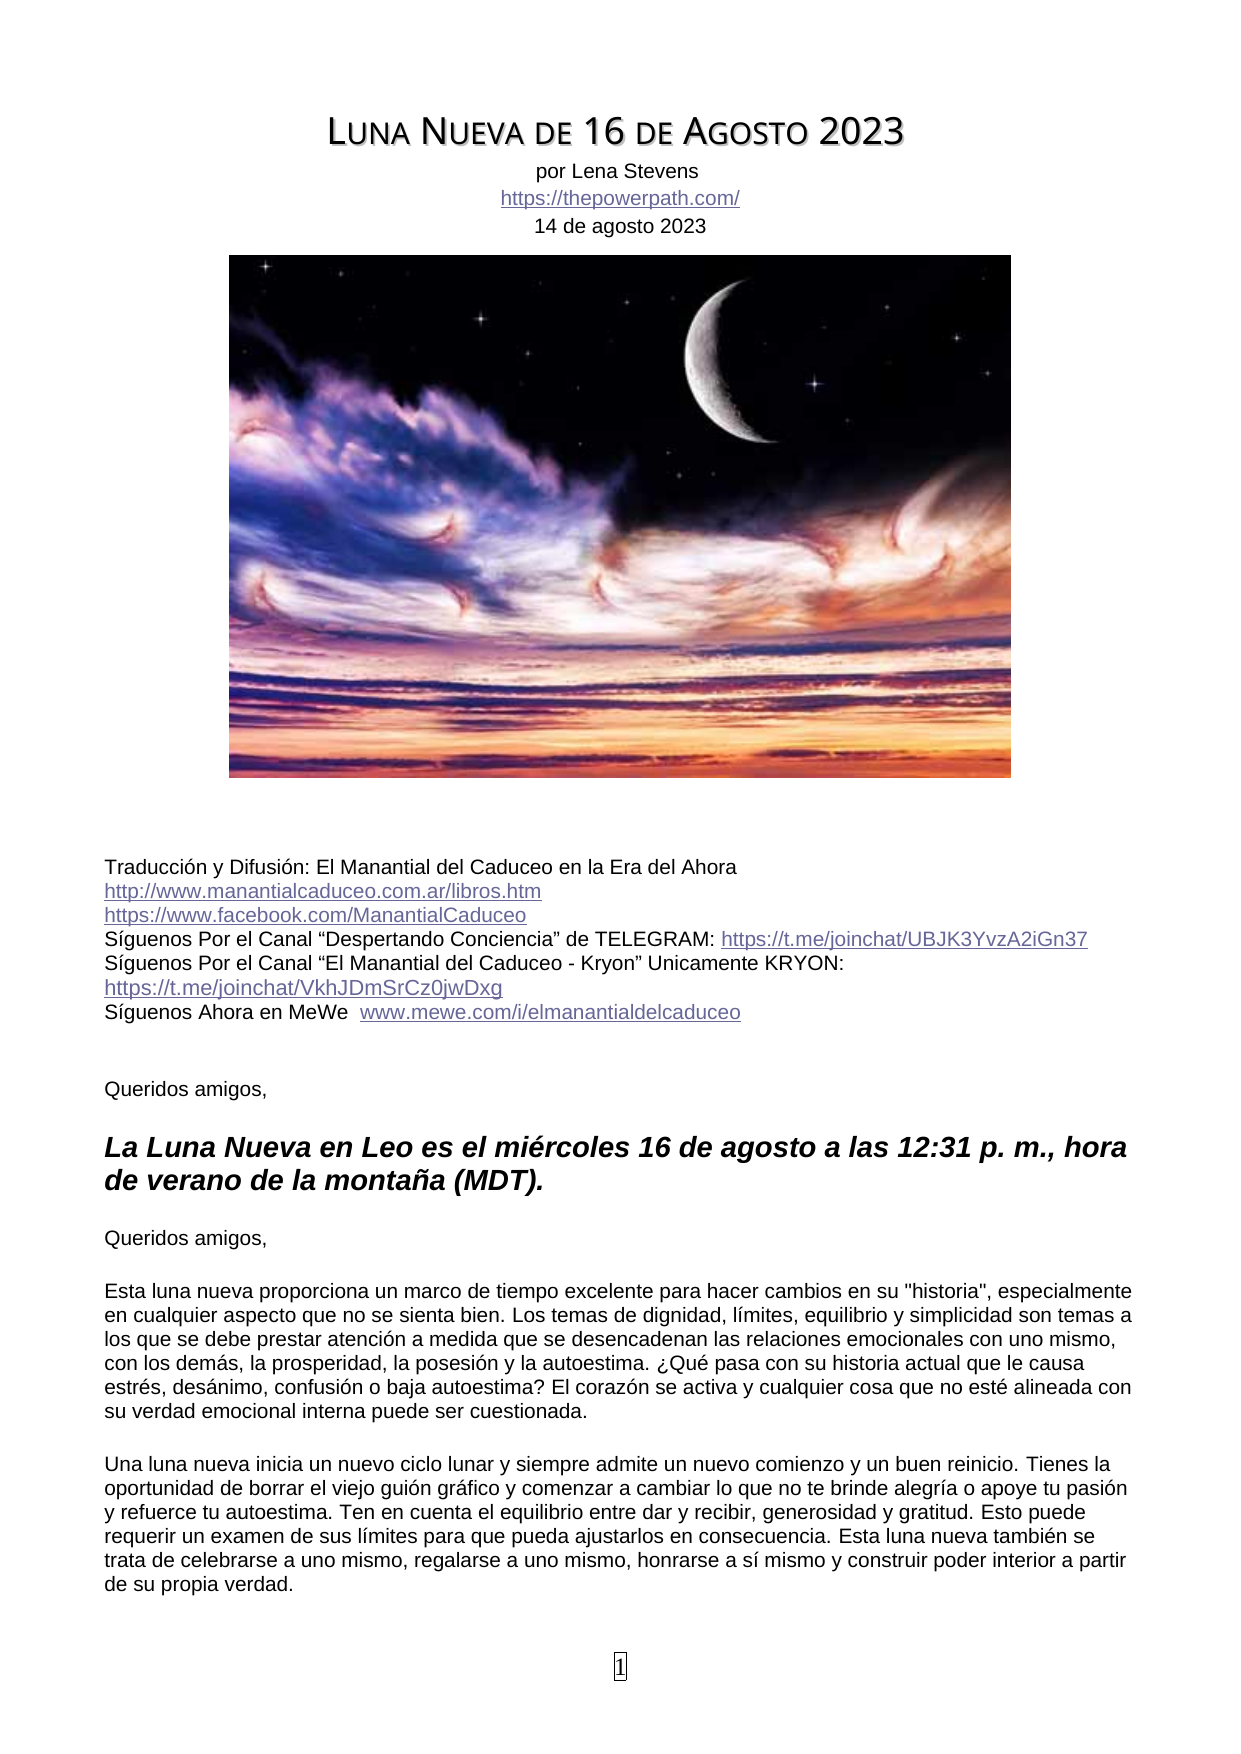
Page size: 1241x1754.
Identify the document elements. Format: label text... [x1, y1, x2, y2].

text Una luna nueva inicia un nuevo ciclo lunar y siempre admite un nuevo comienzo y un buen reinicio. Tienes la oportunidad de borrar el viejo guión gráfico y comenzar a cambiar lo que no te brinde alegría o apoye tu pasión y refuerce tu autoestima. Ten en cuenta el equilibrio entre dar y recibir, generosidad y gratitud. Esto puede requerir un examen de sus límites para que pueda ajustarlos en consecuencia. Esta luna nueva también se trata de celebrarse a uno mismo, regalarse a uno mismo, honrarse a sí mismo y construir poder interior a partir de su propia verdad. [104, 1452, 1136, 1596]
text Esta luna nueva proporciona un marco de tiempo excelente para hacer cambios en su "historia", especialmente en cualquier aspecto que no se sienta bien. Los temas de dignidad, límites, equilibrio y simplicidad son temas a los que se debe prestar atención a medida que se desencadenan las relaciones emocionales con uno mismo, con los demás, la prosperidad, la posesión y la autoestima. ¿Qué pasa con su historia actual que le causa estrés, desánimo, confusión o baja autoestima? El corazón se activa y cualquier cosa que no esté alineada con su verdad emocional interna puede ser cuestionada. [104, 1279, 1136, 1423]
picture [229, 255, 1011, 778]
text Queridos amigos, [104, 1226, 1136, 1250]
subtitle La Luna Nueva en Leo es el miércoles 16 de agosto a las 12:31 p. m., hora de verano de la montaña (MDT). [104, 1130, 1136, 1197]
text Queridos amigos, [104, 1077, 1136, 1101]
text Traducción y Difusión: El Manantial del Caduceo en la Era del Ahora http://www.manantialcaduceo.com.ar/libros.htm https://www.facebook.com/ManantialCaduceo Síguenos Por el Canal “Despertando Conciencia” de TELEGRAM: https://t.me/joinchat/UBJK3YvzA2iGn37 Síguenos Por el Canal “El Manantial del Caduceo - Kryon” Unicamente KRYON: https://t.me/joinchat/VkhJDmSrCz0jwDxg Síguenos Ahora en MeWe www.mewe.com/i/elmanantialdelcaduceo [104, 807, 1136, 1077]
text Luna Nueva de 16 de Agosto 2023 por Lena Stevens https://thepowerpath.com/ 14 de agosto 2023 [104, 104, 1136, 238]
